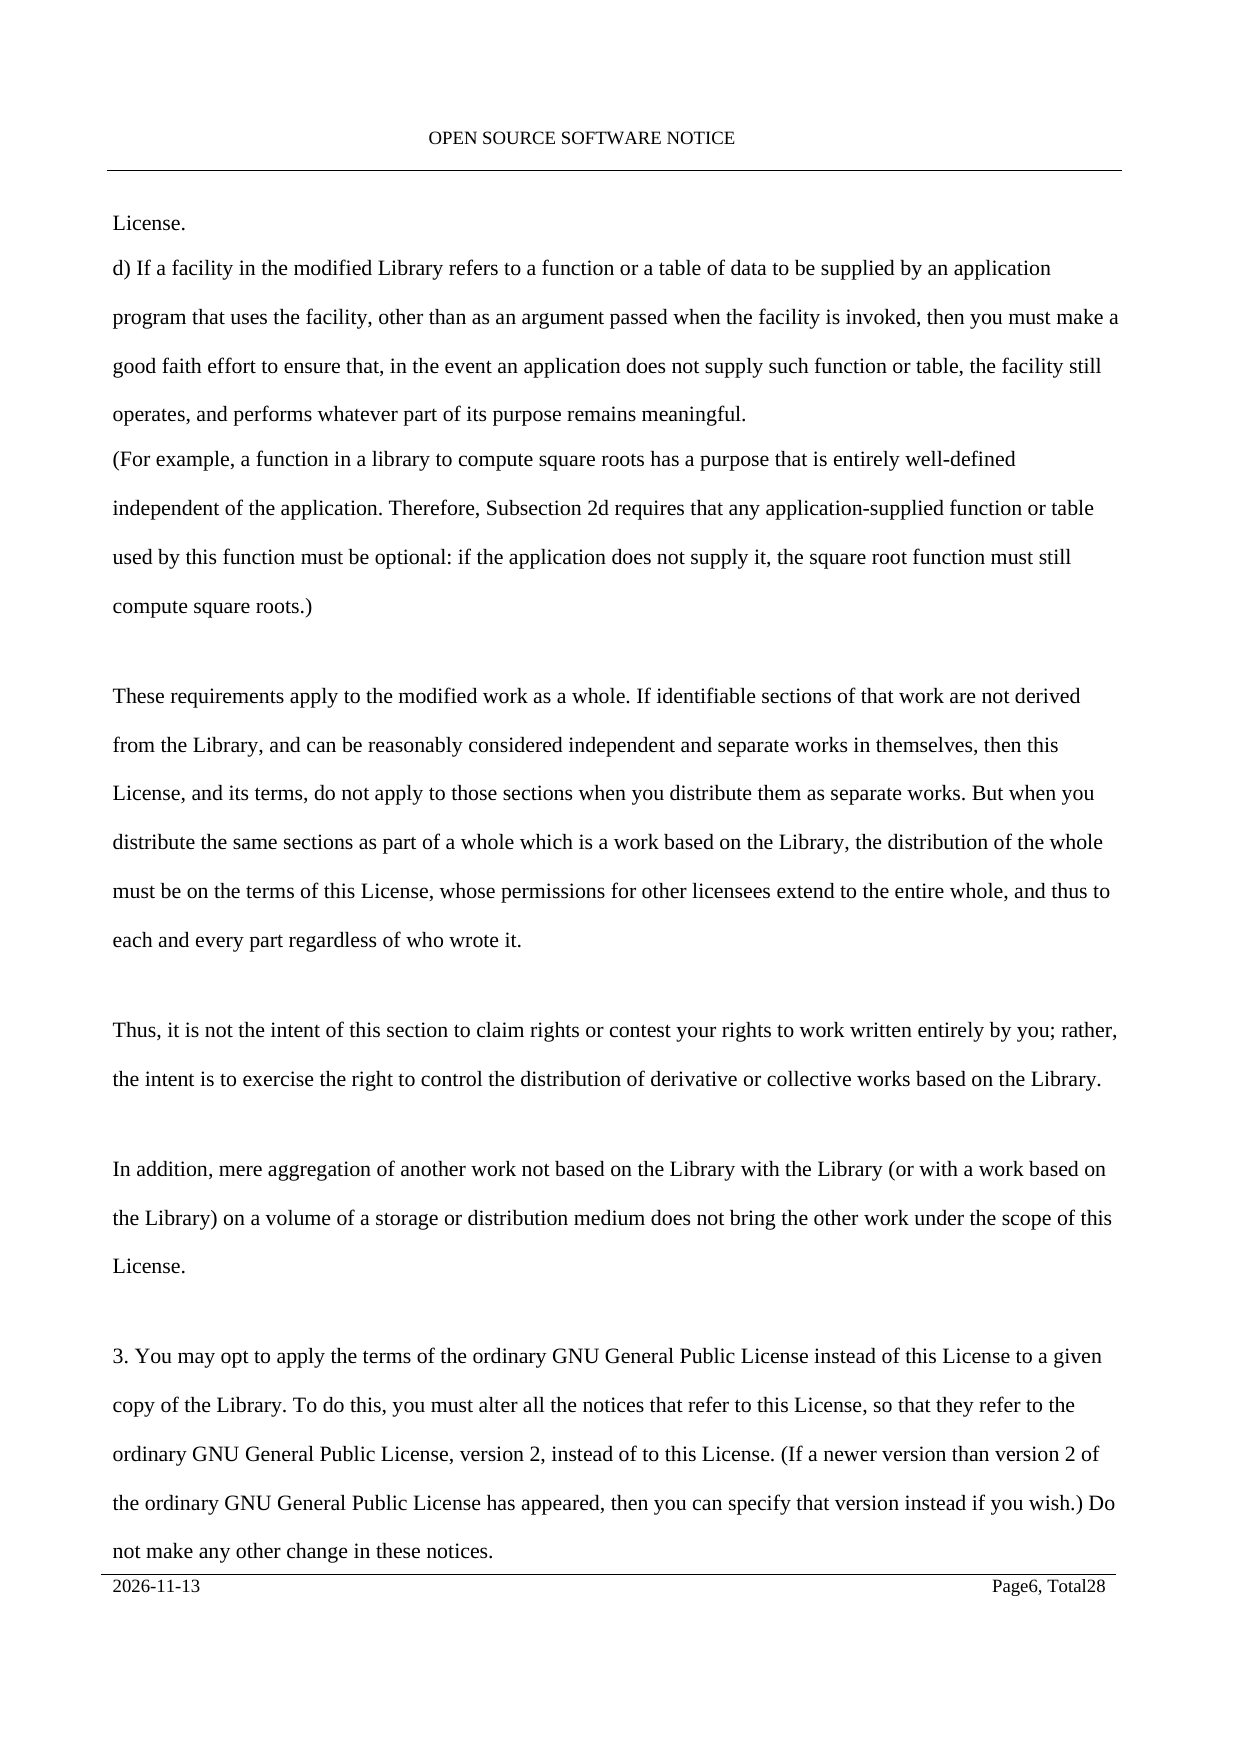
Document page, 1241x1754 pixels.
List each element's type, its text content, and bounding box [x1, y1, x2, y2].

text These requirements apply to the modified work as a whole. If identifiable sections of that work are not derived from the Library, and can be reasonably considered independent and separate works in themselves, then this License, and its terms, do not apply to those sections when you distribute them as separate works. But when you distribute the same sections as part of a whole which is a work based on the Library, the distribution of the whole must be on the terms of this License, whose permissions for other licensees extend to the entire whole, and thus to each and every part regardless of who wrote it. [112, 679, 1128, 956]
text d) If a facility in the modified Library refers to a function or a table of data to be supplied by an application program that uses the facility, other than as an argument passed when the facility is invoked, then you must make a good faith effort to ensure that, in the event an application does not supply such function or table, the facility still operates, and performs whatever part of its purpose remains meaningful. [112, 251, 1128, 430]
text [112, 206, 1128, 239]
text 3. You may opt to apply the terms of the ordinary GNU General Public License instead of this License to a given copy of the Library. To do this, you must alter all the notices that refer to this License, so that they refer to the ordinary GNU General Public License, version 2, instead of to this License. (If a newer version than version 2 of the ordinary GNU General Public License has appeared, then you can specify that version instead if you wish.) Do not make any other change in these notices. [112, 1340, 1128, 1567]
text In addition, mere aggregation of another work not based on the Library with the Library (or with a work based on the Library) on a volume of a storage or distribution medium does not bring the other work under the scope of this License. [112, 1152, 1128, 1282]
text Thus, it is not the intent of this section to claim rights or contest your rights to work written entirely by you; rather, the intent is to exercise the right to control the distribution of derivative or collective works based on the Library. [112, 1013, 1128, 1094]
text (For example, a function in a library to compute square roots has a purpose that is entirely well-defined independent of the application. Therefore, Subsection 2d requires that any application-supplied function or table used by this function must be optional: if the application does not supply it, the square root function must still compute square roots.) [112, 443, 1128, 622]
